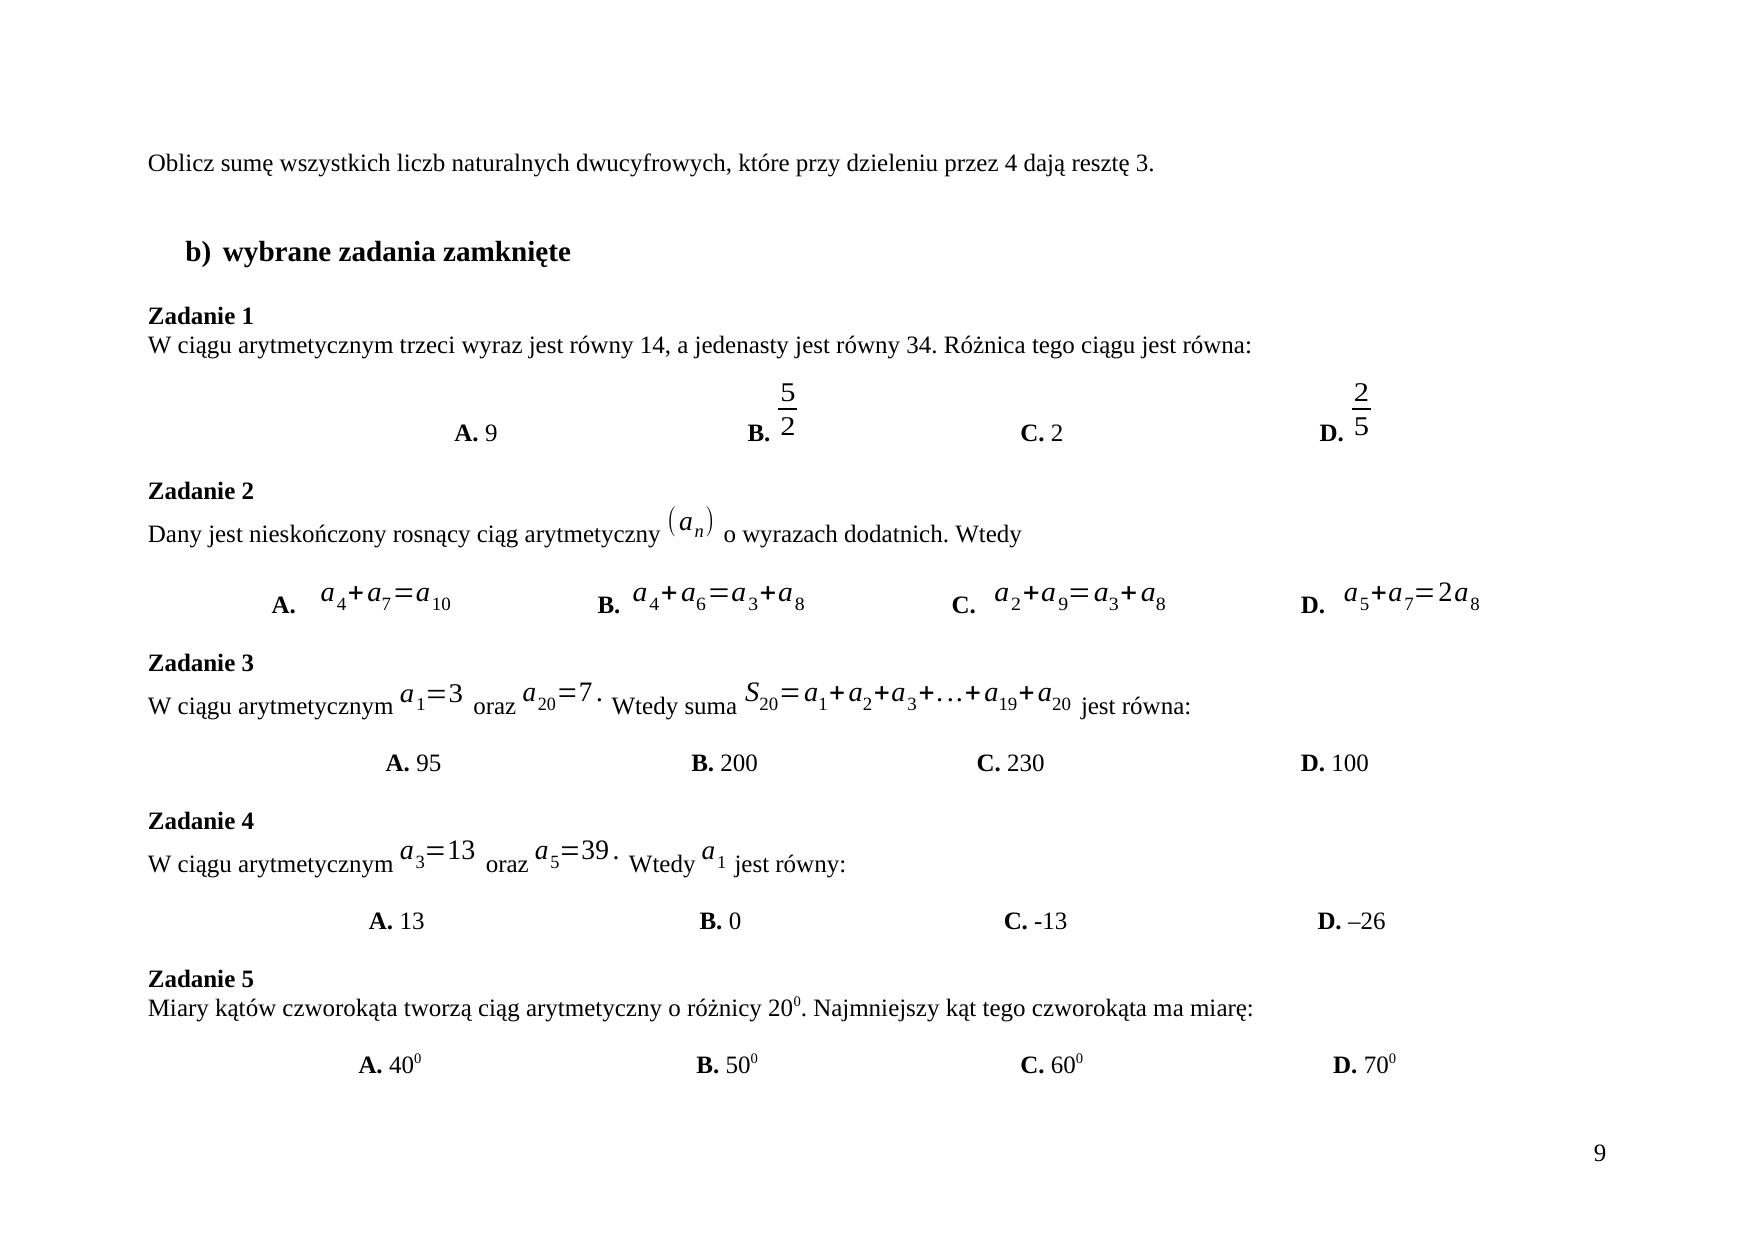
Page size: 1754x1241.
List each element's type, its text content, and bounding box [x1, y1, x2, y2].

subtitle Zadanie 1 [148, 301, 1606, 330]
text Zadanie 3 [148, 648, 1606, 677]
subtitle Zadanie 5 [148, 964, 1606, 993]
text A. 95 B. 200 C. 230 D. 100 [148, 748, 1606, 777]
text Dany jest nieskończony rosnący ciąg arytmetyczny o wyrazach dodatnich. Wtedy [148, 505, 1606, 548]
subtitle Zadanie 4 [148, 806, 1606, 835]
text W ciągu arytmetycznym oraz Wtedy suma jest równa: [148, 677, 1606, 720]
text W ciągu arytmetycznym oraz Wtedy jest równy: [148, 835, 1606, 878]
text Zadanie 2 [148, 476, 1606, 505]
text W ciągu arytmetycznym trzeci wyraz jest równy 14, a jedenasty jest równy 34. Różnica tego ciągu jest równa: [148, 330, 1606, 358]
text A. 400 B. 500 C. 600 D. 700 [148, 1050, 1606, 1079]
text Oblicz sumę wszystkich liczb naturalnych dwucyfrowych, które przy dzieleniu przez 4 dają resztę 3. [148, 148, 1606, 176]
list wybrane zadania zamknięte [185, 234, 1606, 267]
text A. 9 B. C. 2 D. [223, 378, 1606, 447]
text Miary kątów czworokąta tworzą ciąg arytmetyczny o różnicy 200. Najmniejszy kąt tego czworokąta ma miarę: [148, 993, 1606, 1021]
text A. 13 B. 0 C. -13 D. –26 [148, 906, 1606, 935]
text A. B. C. D. [148, 576, 1606, 619]
